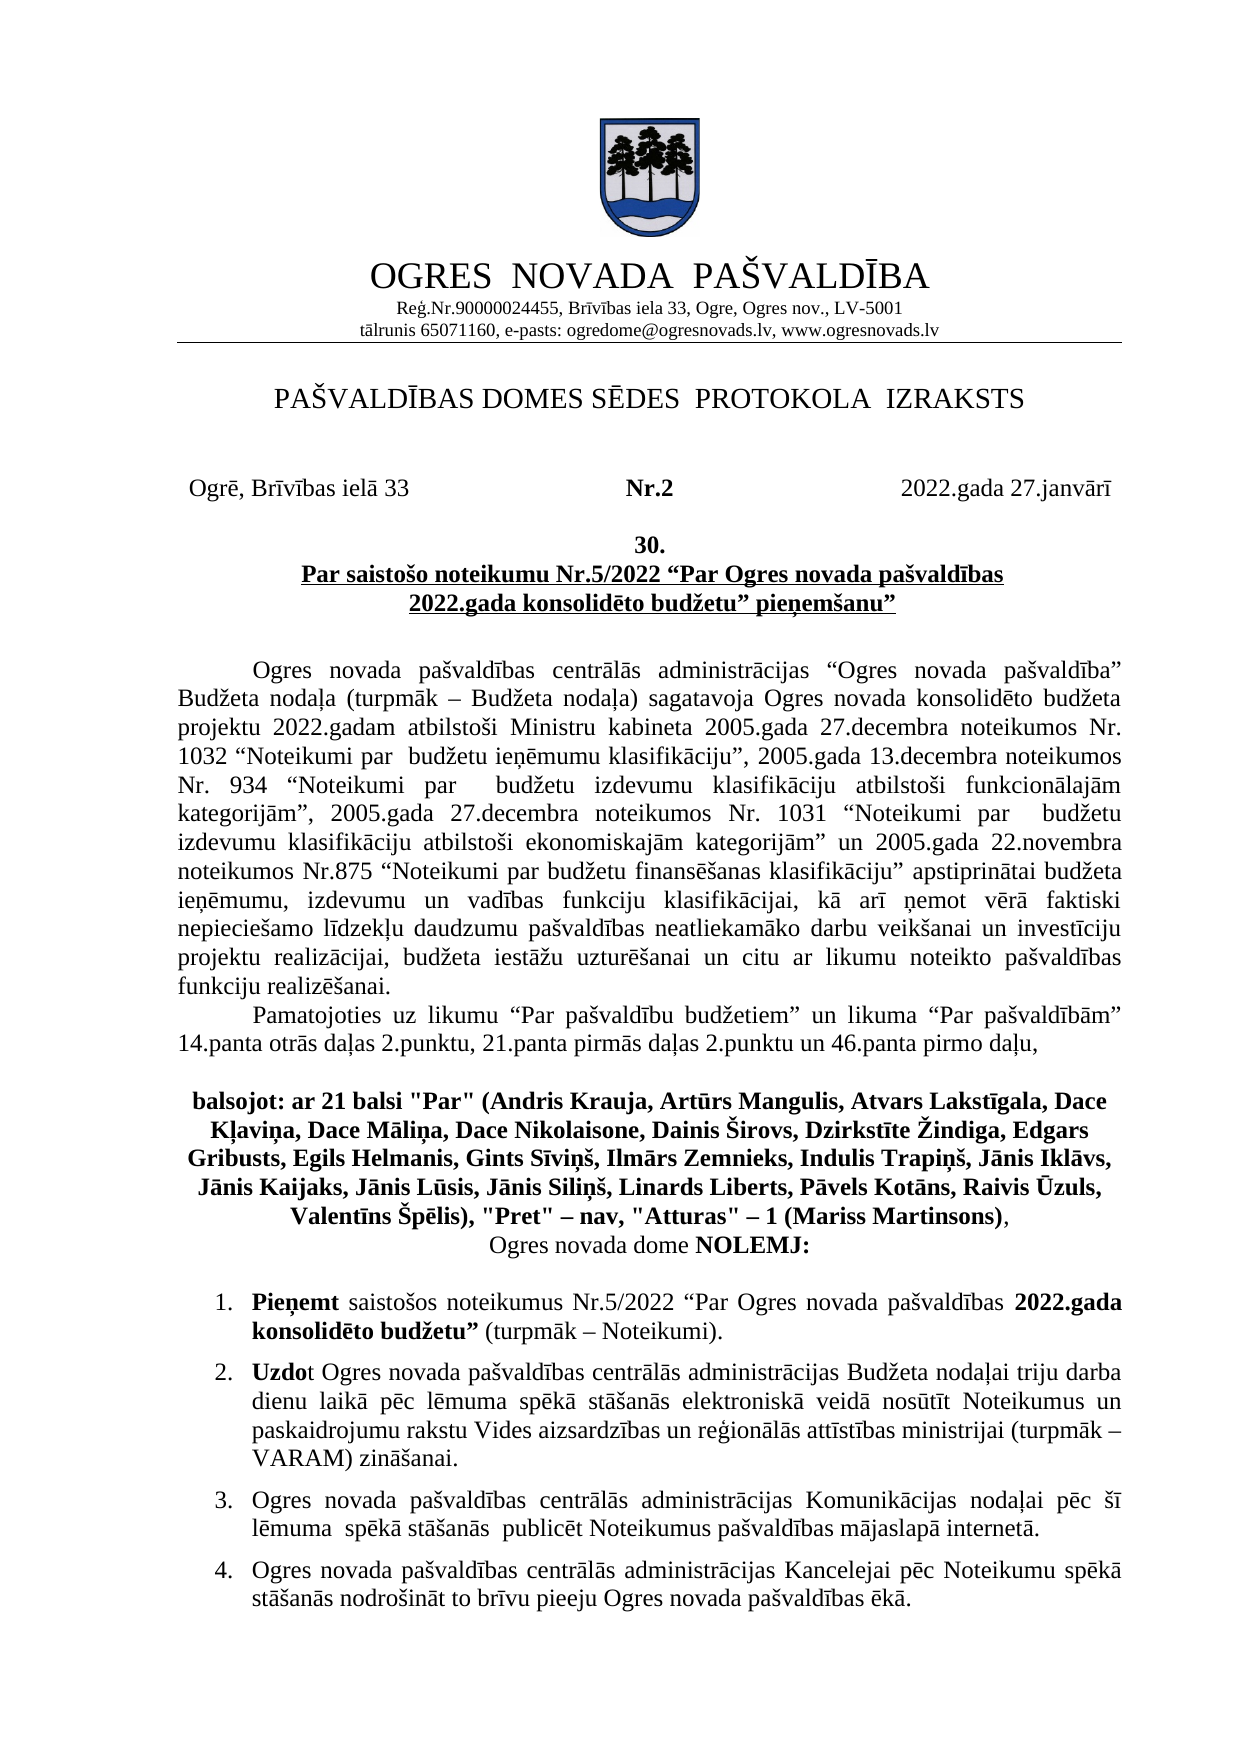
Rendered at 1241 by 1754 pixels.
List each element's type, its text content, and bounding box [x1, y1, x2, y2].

text PAŠVALDĪBAS DOMES SĒDES PROTOKOLA IZRAKSTS [177, 382, 1122, 415]
text Reģ.Nr.90000024455, Brīvības iela 33, Ogre, Ogres nov., LV-5001 [177, 297, 1122, 319]
table_header Nr.2 [492, 473, 807, 501]
text 30. [177, 530, 1122, 559]
text tālrunis 65071160, e-pasts: ogredome@ogresnovads.lv, www.ogresnovads.lv [177, 319, 1122, 342]
table_header 2022.gada 27.janvārī [807, 473, 1122, 501]
table_header Ogrē, Brīvības ielā 33 [177, 473, 492, 501]
picture [599, 118, 700, 237]
list Ogres novada pašvaldības centrālās administrācijas Komunikācijas nodaļai pēc šī lēmuma spēkā stāšanās publicēt Noteikumus pašvaldības mājaslapā internetā. [214, 1485, 1122, 1542]
text 2022.gada konsolidēto budžetu” pieņemšanu” [177, 588, 1127, 616]
text OGRES NOVADA PAŠVALDĪBA [177, 254, 1122, 297]
text Pamatojoties uz likumu “Par pašvaldību budžetiem” un likuma “Par pašvaldībām” 14.panta otrās daļas 2.punktu, 21.panta pirmās daļas 2.punktu un 46.panta pirmo daļu, [177, 1000, 1122, 1057]
text balsojot: ar 21 balsi "Par" (Andris Krauja, Artūrs Mangulis, Atvars Lakstīgala, Dace Kļaviņa, Dace Māliņa, Dace Nikolaisone, Dainis Širovs, Dzirkstīte Žindiga, Edgars Gribusts, Egils Helmanis, Gints Sīviņš, Ilmārs Zemnieks, Indulis Trapiņš, Jānis Iklāvs, Jānis Kaijaks, Jānis Lūsis, Jānis Siliņš, Linards Liberts, Pāvels Kotāns, Raivis Ūzuls, Valentīns Špēlis), "Pret" – nav, "Atturas" – 1 (Mariss Martinsons), [177, 1086, 1122, 1230]
text Par saistošo noteikumu Nr.5/2022 “Par Ogres novada pašvaldības [177, 559, 1127, 588]
list Pieņemt saistošos noteikumus Nr.5/2022 “Par Ogres novada pašvaldības 2022.gada konsolidēto budžetu” (turpmāk – Noteikumi). [214, 1287, 1122, 1345]
text Ogres novada pašvaldības centrālās administrācijas “Ogres novada pašvaldība” Budžeta nodaļa (turpmāk – Budžeta nodaļa) sagatavoja Ogres novada konsolidēto budžeta projektu 2022.gadam atbilstoši Ministru kabineta 2005.gada 27.decembra noteikumos Nr. 1032 “Noteikumi par budžetu ieņēmumu klasifikāciju”, 2005.gada 13.decembra noteikumos Nr. 934 “Noteikumi par budžetu izdevumu klasifikāciju atbilstoši funkcionālajām kategorijām”, 2005.gada 27.decembra noteikumos Nr. 1031 “Noteikumi par budžetu izdevumu klasifikāciju atbilstoši ekonomiskajām kategorijām” un 2005.gada 22.novembra noteikumos Nr.875 “Noteikumi par budžetu finansēšanas klasifikāciju” apstiprinātai budžeta ieņēmumu, izdevumu un vadības funkciju klasifikācijai, kā arī ņemot vērā faktiski nepieciešamo līdzekļu daudzumu pašvaldības neatliekamāko darbu veikšanai un investīciju projektu realizācijai, budžeta iestāžu uzturēšanai un citu ar likumu noteikto pašvaldības funkciju realizēšanai. [177, 655, 1122, 1000]
list Ogres novada pašvaldības centrālās administrācijas Kancelejai pēc Noteikumu spēkā stāšanās nodrošināt to brīvu pieeju Ogres novada pašvaldības ēkā. [214, 1555, 1122, 1612]
text Ogres novada dome NOLEMJ: [177, 1230, 1122, 1258]
list Uzdot Ogres novada pašvaldības centrālās administrācijas Budžeta nodaļai triju darba dienu laikā pēc lēmuma spēkā stāšanās elektroniskā veidā nosūtīt Noteikumus un paskaidrojumu rakstu Vides aizsardzības un reģionālās attīstības ministrijai (turpmāk – VARAM) zināšanai. [214, 1357, 1122, 1472]
